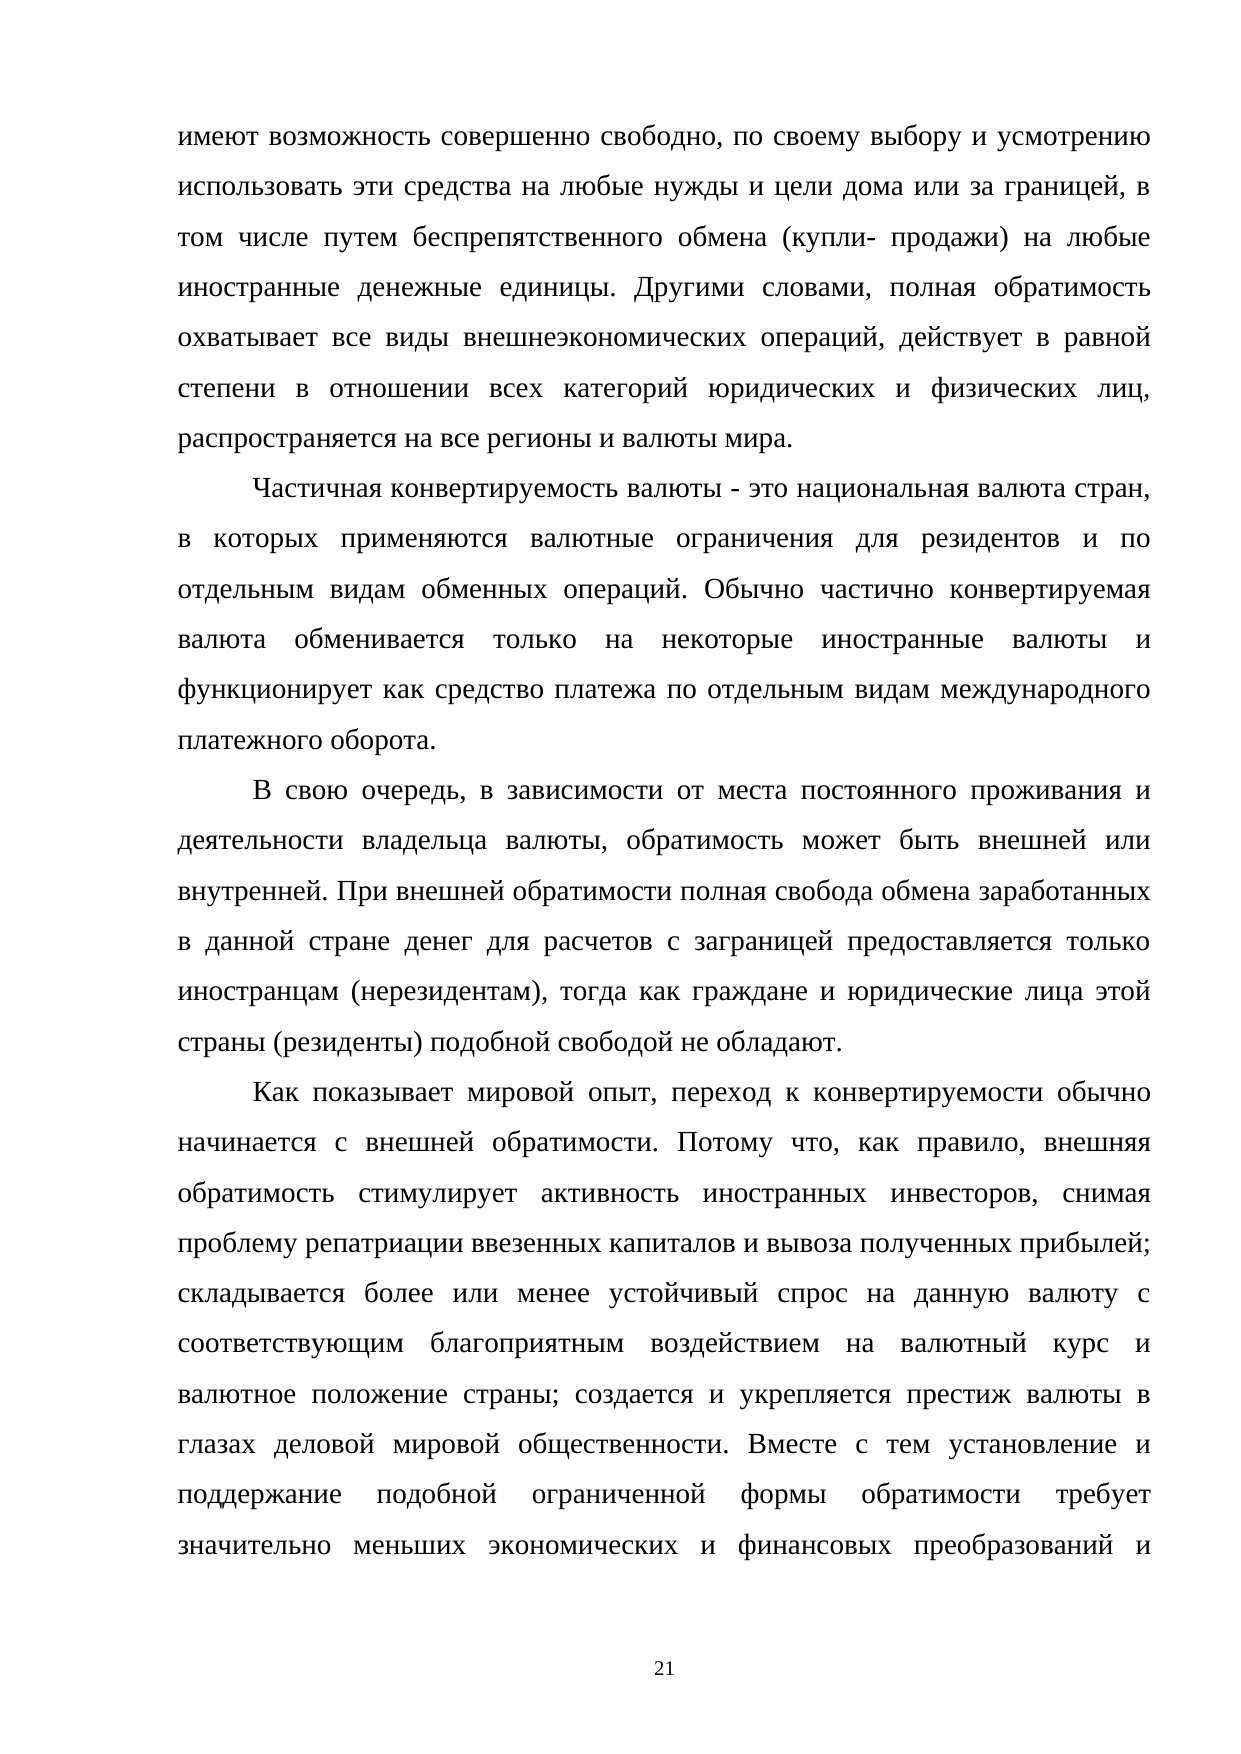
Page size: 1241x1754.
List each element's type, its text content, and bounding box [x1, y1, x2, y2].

text Частичная конвертируемость валюты - это национальная валюта стран, в которых применяются валютные ограничения для резидентов и по отдельным видам обменных операций. Обычно частично конвертируемая валюта обменивается только на некоторые иностранные валюты и функционирует как средство платежа по отдельным видам международного платежного оборота. [177, 470, 1152, 755]
text В свою очередь, в зависимости от места постоянного проживания и деятельности владельца валюты, обратимость может быть внешней или внутренней. При внешней обратимости полная свобода обмена заработанных в данной стране денег для расчетов с заграницей предоставляется только иностранцам (нерезидентам), тогда как граждане и юридические лица этой страны (резиденты) подобной свободой не обладают. [177, 772, 1152, 1057]
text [177, 118, 1152, 453]
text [177, 1074, 1152, 1560]
